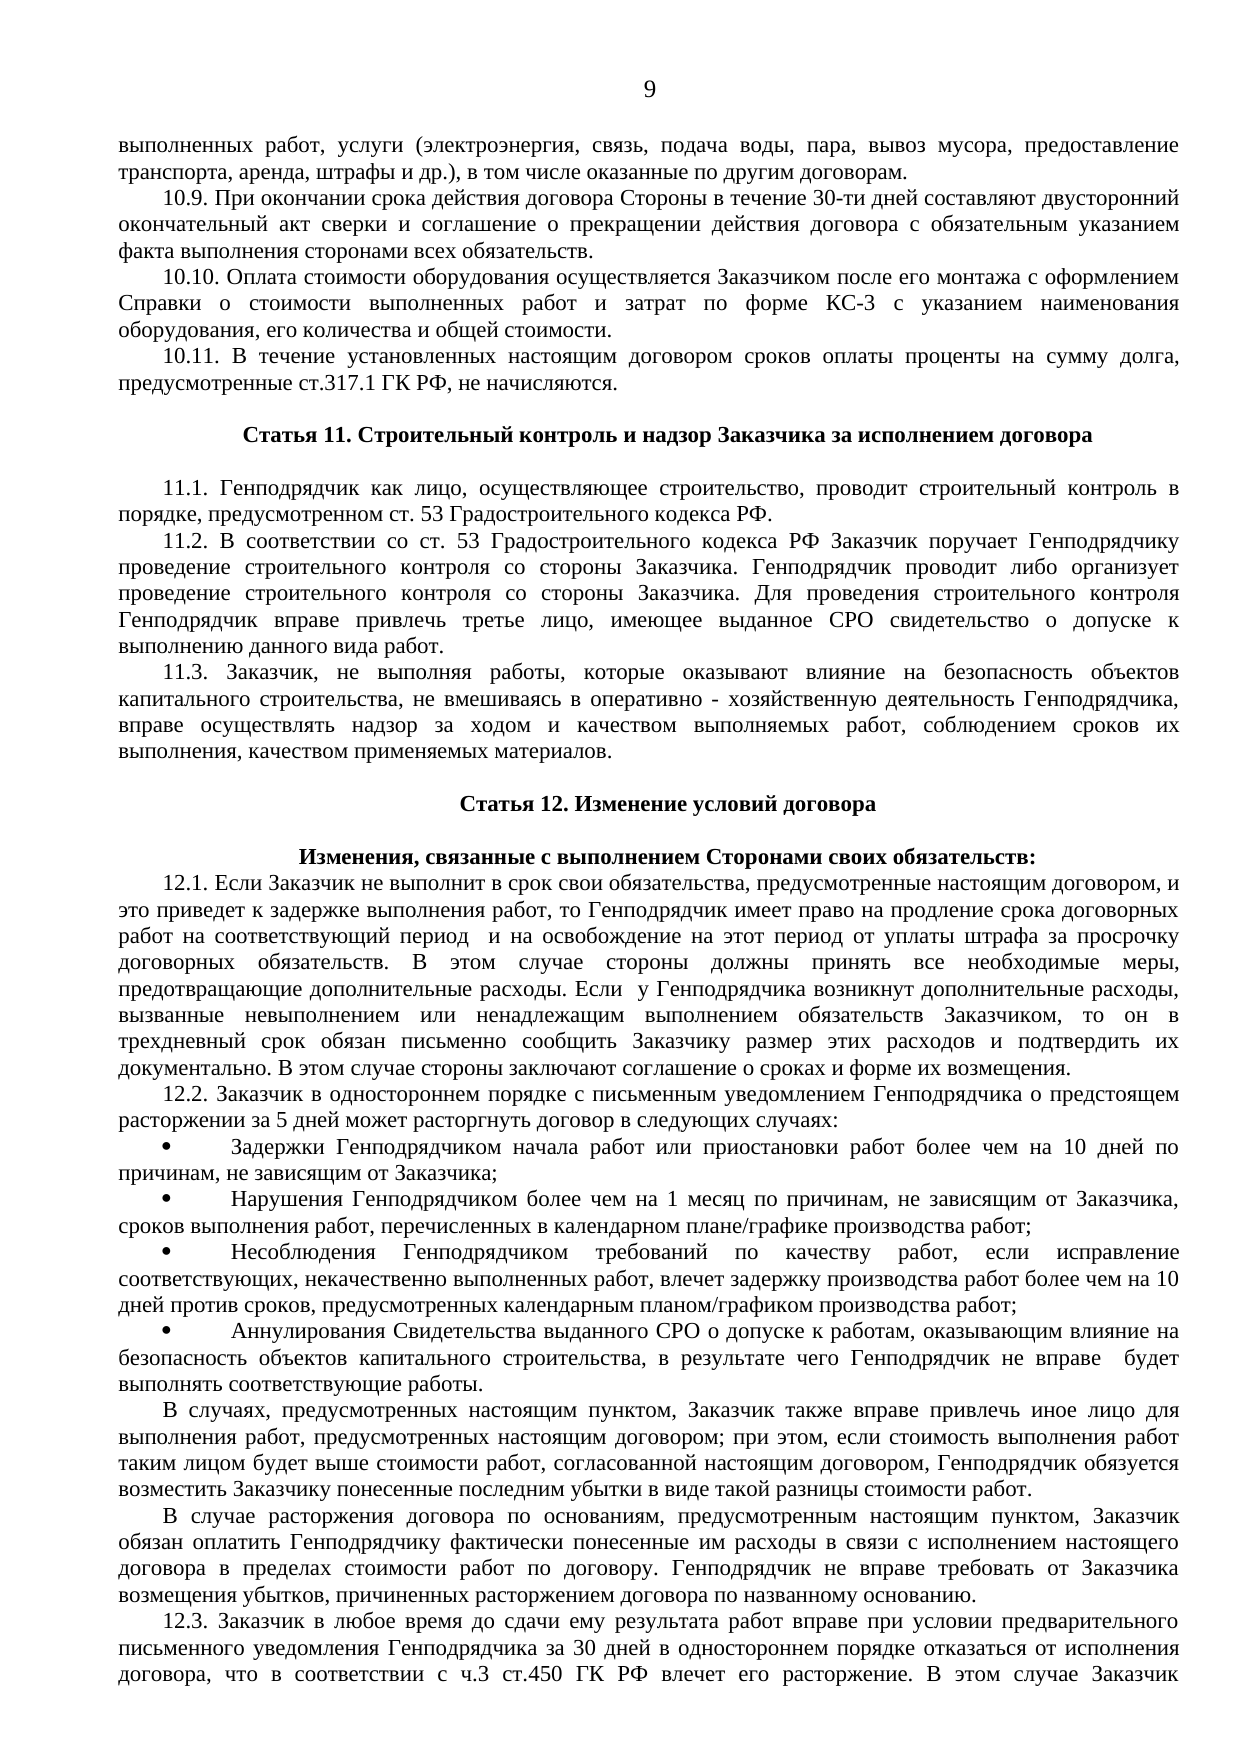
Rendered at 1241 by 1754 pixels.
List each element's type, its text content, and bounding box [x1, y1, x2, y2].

text Изменения, связанные с выполнением Сторонами своих обязательств: [118, 843, 1181, 869]
list Задержки Генподрядчиком начала работ или приостановки работ более чем на 10 дней по причинам, не зависящим от Заказчика; [118, 1133, 1181, 1186]
text 11.1. Генподрядчик как лицо, осуществляющее строительство, проводит строительный контроль в порядке, предусмотренном ст. 53 Градостроительного кодекса РФ. [118, 474, 1181, 527]
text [118, 131, 1181, 184]
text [118, 1607, 1181, 1686]
text Статья 11. Строительный контроль и надзор Заказчика за исполнением договора [118, 421, 1181, 448]
text 11.2. В соответствии со ст. 53 Градостроительного кодекса РФ Заказчик поручает Генподрядчику проведение строительного контроля со стороны Заказчика. Генподрядчик проводит либо организует проведение строительного контроля со стороны Заказчика. Для проведения строительного контроля Генподрядчик вправе привлечь третье лицо, имеющее выданное СРО свидетельство о допуске к выполнению данного вида работ. [118, 527, 1181, 658]
text 12.2. Заказчик в одностороннем порядке с письменным уведомлением Генподрядчика о предстоящем расторжении за 5 дней может расторгнуть договор в следующих случаях: [118, 1080, 1181, 1133]
list Нарушения Генподрядчиком более чем на 1 месяц по причинам, не зависящим от Заказчика, сроков выполнения работ, перечисленных в календарном плане/графике производства работ; [118, 1186, 1181, 1238]
text 10.9. При окончании срока действия договора Стороны в течение 30-ти дней составляют двусторонний окончательный акт сверки и соглашение о прекращении действия договора с обязательным указанием факта выполнения сторонами всех обязательств. [118, 184, 1181, 263]
list Аннулирования Свидетельства выданного СРО о допуске к работам, оказывающим влияние на безопасность объектов капитального строительства, в результате чего Генподрядчик не вправе будет выполнять соответствующие работы. [118, 1317, 1181, 1396]
list Несоблюдения Генподрядчиком требований по качеству работ, если исправление соответствующих, некачественно выполненных работ, влечет задержку производства работ более чем на 10 дней против сроков, предусмотренных календарным планом/графиком производства работ; [118, 1238, 1181, 1317]
text 10.11. В течение установленных настоящим договором сроков оплаты проценты на сумму долга, предусмотренные ст.317.1 ГК РФ, не начисляются. [118, 342, 1181, 395]
text Статья 12. Изменение условий договора [118, 790, 1181, 817]
text 10.10. Оплата стоимости оборудования осуществляется Заказчиком после его монтажа с оформлением Справки о стоимости выполненных работ и затрат по форме КС-3 с указанием наименования оборудования, его количества и общей стоимости. [118, 263, 1181, 342]
text В случаях, предусмотренных настоящим пунктом, Заказчик также вправе привлечь иное лицо для выполнения работ, предусмотренных настоящим договором; при этом, если стоимость выполнения работ таким лицом будет выше стоимости работ, согласованной настоящим договором, Генподрядчик обязуется возместить Заказчику понесенные последним убытки в виде такой разницы стоимости работ. [118, 1396, 1181, 1502]
text 11.3. Заказчик, не выполняя работы, которые оказывают влияние на безопасность объектов капитального строительства, не вмешиваясь в оперативно - хозяйственную деятельность Генподрядчика, вправе осуществлять надзор за ходом и качеством выполняемых работ, соблюдением сроков их выполнения, качеством применяемых материалов. [118, 658, 1181, 764]
text В случае расторжения договора по основаниям, предусмотренным настоящим пунктом, Заказчик обязан оплатить Генподрядчику фактически понесенные им расходы в связи с исполнением настоящего договора в пределах стоимости работ по договору. Генподрядчик не вправе требовать от Заказчика возмещения убытков, причиненных расторжением договора по названному основанию. [118, 1502, 1181, 1607]
text 12.1. Если Заказчик не выполнит в срок свои обязательства, предусмотренные настоящим договором, и это приведет к задержке выполнения работ, то Генподрядчик имеет право на продление срока договорных работ на соответствующий период и на освобождение на этот период от уплаты штрафа за просрочку договорных обязательств. В этом случае стороны должны принять все необходимые меры, предотвращающие дополнительные расходы. Если у Генподрядчика возникнут дополнительные расходы, вызванные невыполнением или ненадлежащим выполнением обязательств Заказчиком, то он в трехдневный срок обязан письменно сообщить Заказчику размер этих расходов и подтвердить их документально. В этом случае стороны заключают соглашение о сроках и форме их возмещения. [118, 869, 1181, 1080]
